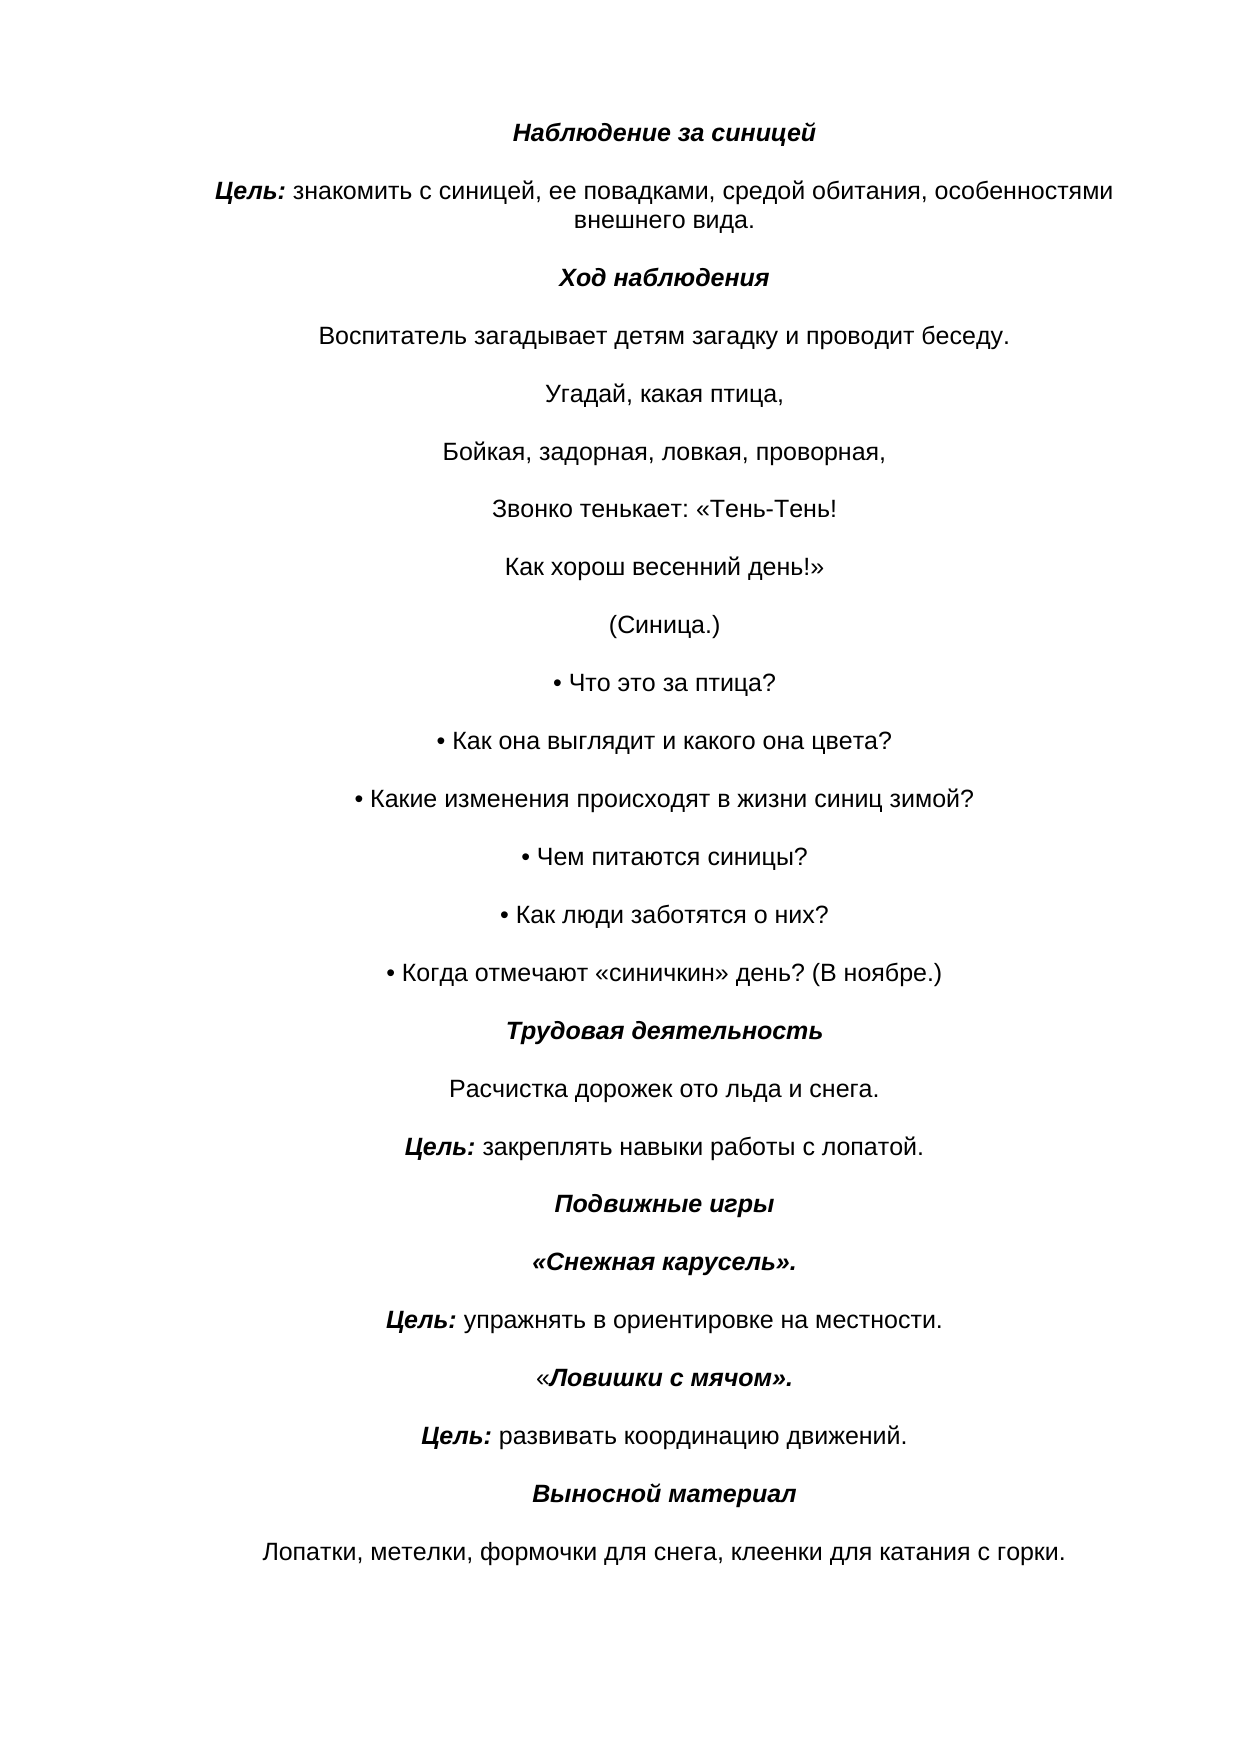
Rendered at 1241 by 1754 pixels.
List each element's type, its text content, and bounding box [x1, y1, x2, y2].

text • Как она выглядит и какого она цвета? [177, 726, 1152, 755]
text • Чем питаются синицы? [177, 842, 1152, 871]
text Как хорош весенний день!» [177, 552, 1152, 581]
text Цель: закреплять навыки работы с лопатой. [177, 1131, 1152, 1160]
text Цель: развивать координацию движений. [177, 1421, 1152, 1450]
text • Что это за птица? [177, 668, 1152, 697]
text «Ловишки с мячом». [177, 1363, 1152, 1392]
text Воспитатель загадывает детям загадку и проводит беседу. [177, 321, 1152, 349]
text Цель: знакомить с синицей, ее повадками, средой обитания, особенностями внешнего вида. [177, 176, 1152, 233]
text (Синица.) [177, 610, 1152, 639]
text «Снежная карусель». [177, 1247, 1152, 1276]
text • Когда отмечают «синичкин» день? (В ноябре.) [177, 958, 1152, 986]
text Звонко тенькает: «Тень-Тень! [177, 494, 1152, 523]
text Цель: упражнять в ориентировке на местности. [177, 1305, 1152, 1334]
text Трудовая деятельность [177, 1016, 1152, 1044]
text Ход наблюдения [177, 263, 1152, 291]
text Выносной материал [177, 1479, 1152, 1508]
text Расчистка дорожек ото льда и снега. [177, 1073, 1152, 1102]
text Подвижные игры [177, 1189, 1152, 1218]
text Угадай, какая птица, [177, 378, 1152, 407]
text • Как люди заботятся о них? [177, 900, 1152, 928]
text Наблюдение за синицей [177, 118, 1152, 147]
text Лопатки, метелки, формочки для снега, клеенки для катания с горки. [177, 1537, 1152, 1566]
text Бойкая, задорная, ловкая, проворная, [177, 436, 1152, 465]
text • Какие изменения происходят в жизни синиц зимой? [177, 784, 1152, 813]
